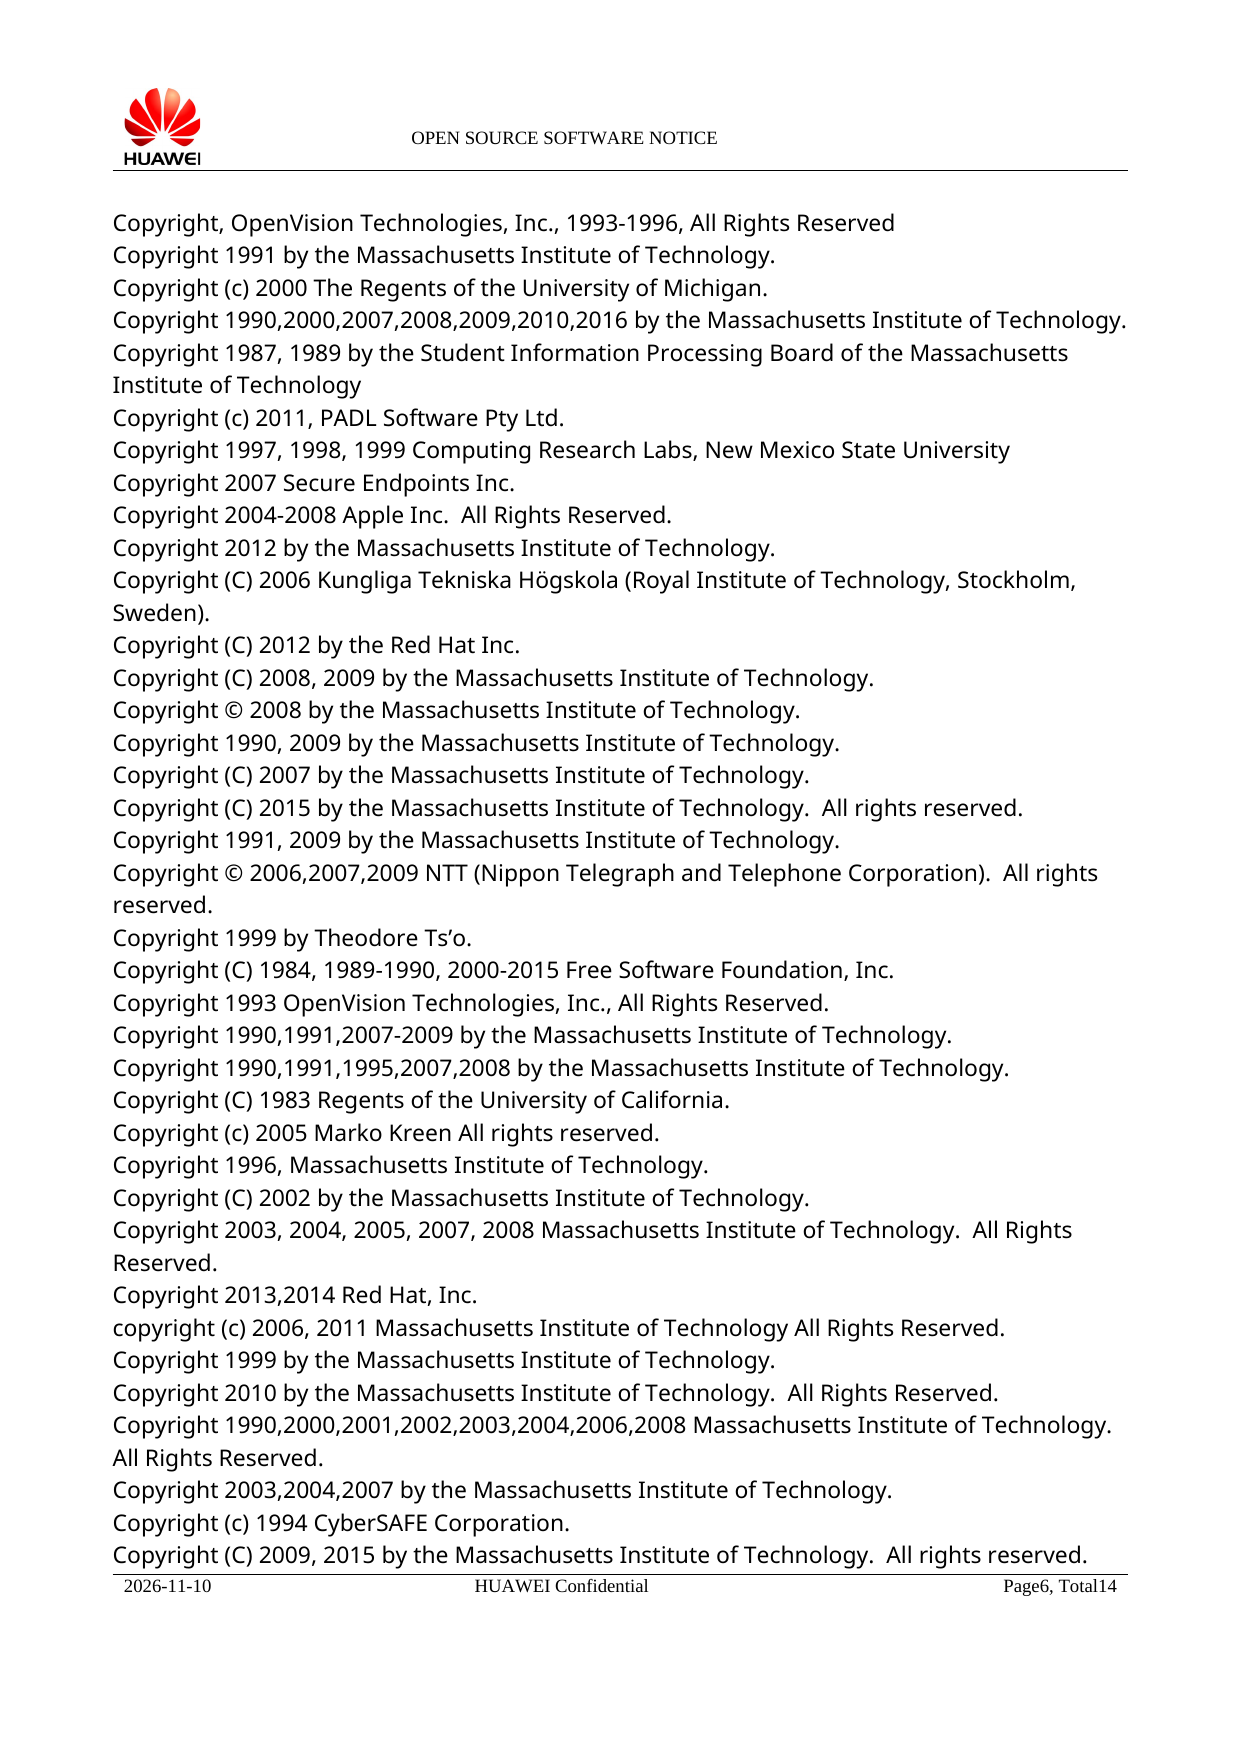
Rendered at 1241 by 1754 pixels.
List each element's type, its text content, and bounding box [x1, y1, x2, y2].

picture [124, 88, 201, 165]
